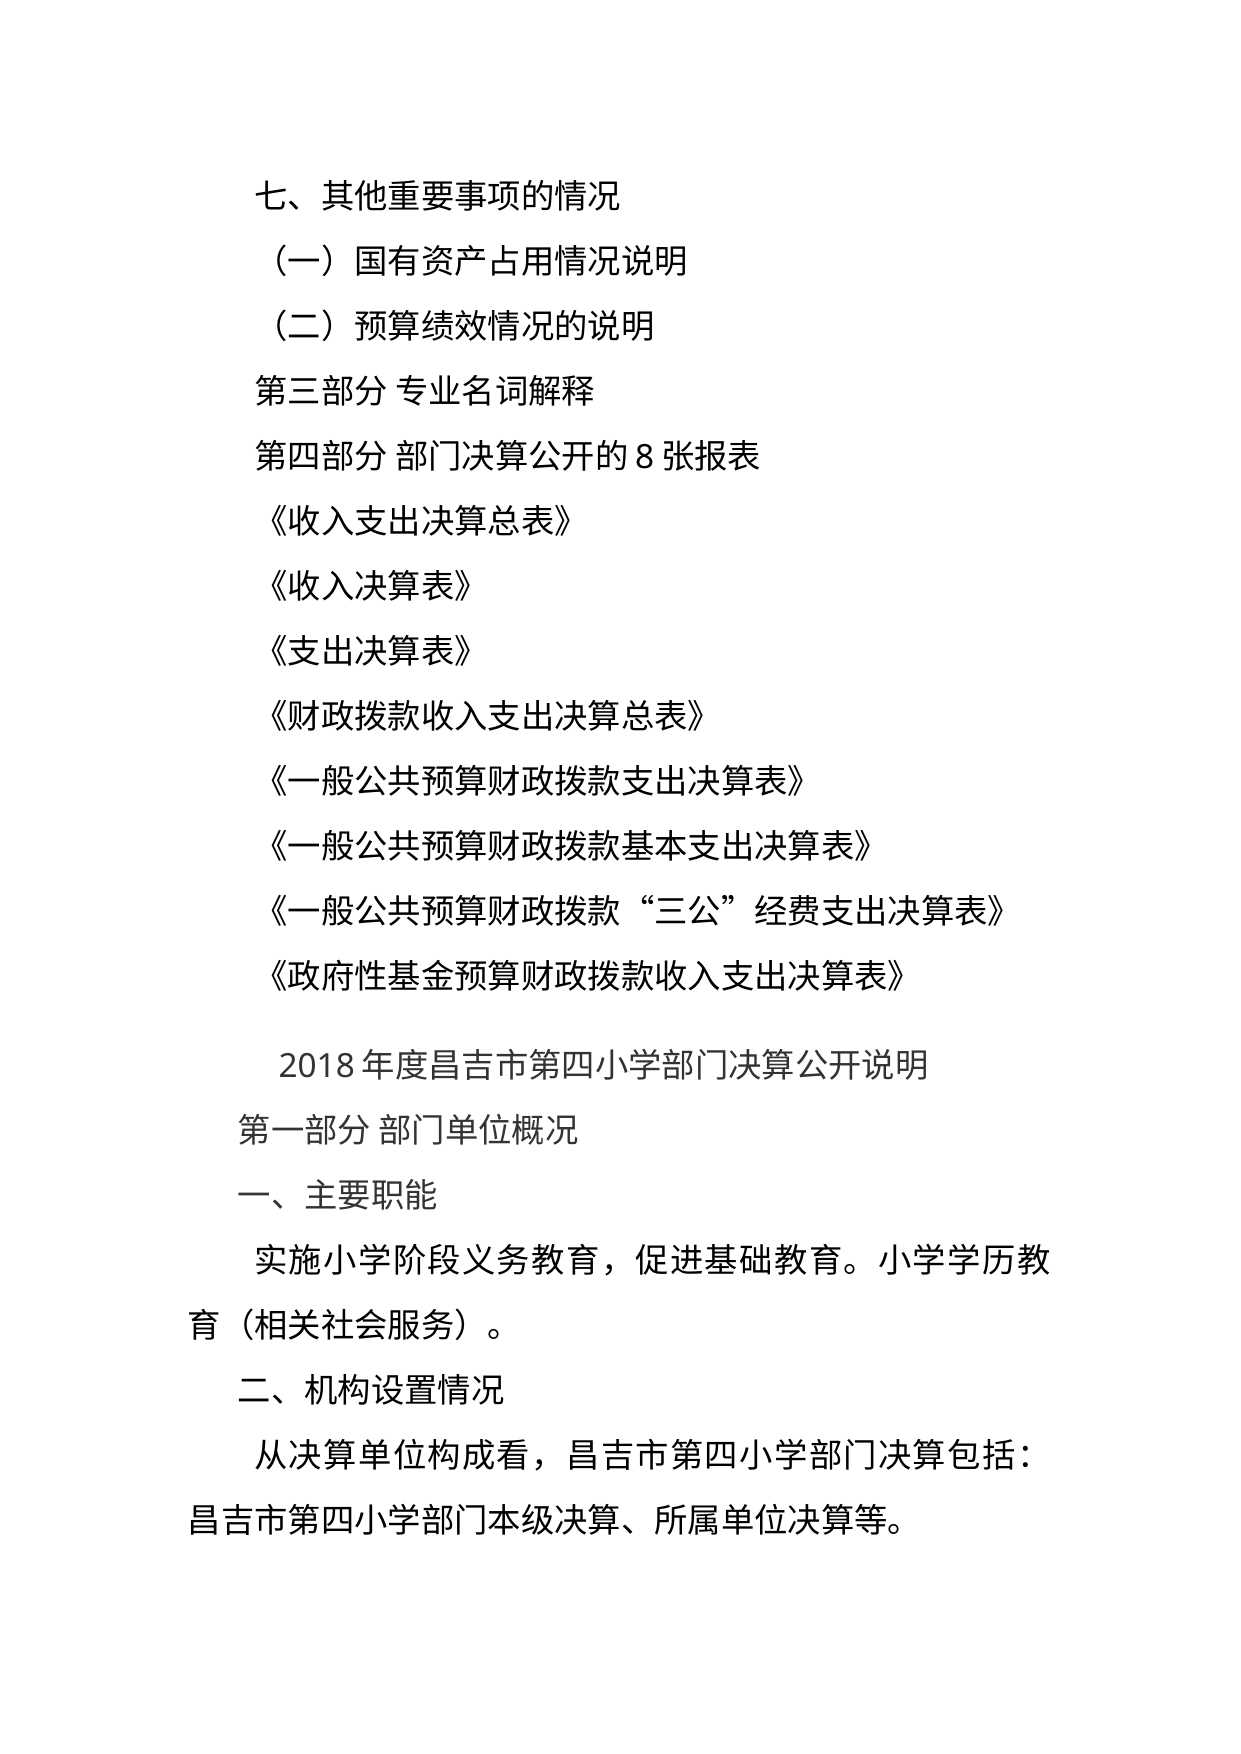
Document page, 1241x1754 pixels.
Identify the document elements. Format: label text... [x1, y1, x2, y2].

text 《收入决算表》 [187, 552, 1053, 617]
list 机构设置情况 [187, 1355, 1053, 1420]
text 《一般公共预算财政拨款支出决算表》 [187, 747, 1053, 812]
text 《收入支出决算总表》 [187, 487, 1053, 552]
text （二）预算绩效情况的说明 [187, 292, 1053, 357]
text 2018年度昌吉市第四小学部门决算公开说明 [187, 1030, 1053, 1095]
text （一）国有资产占用情况说明 [187, 227, 1053, 292]
text 《一般公共预算财政拨款基本支出决算表》 [187, 812, 1053, 877]
text 一、主要职能 [187, 1160, 1053, 1225]
text 第一部分 部门单位概况 [187, 1095, 1053, 1160]
text 《支出决算表》 [187, 617, 1053, 682]
text 《一般公共预算财政拨款“三公”经费支出决算表》 [187, 877, 1053, 942]
text 七、其他重要事项的情况 [187, 162, 1053, 227]
text 第四部分 部门决算公开的8张报表 [187, 422, 1053, 487]
text 从决算单位构成看，昌吉市第四小学部门决算包括：昌吉市第四小学部门本级决算、所属单位决算等。 [187, 1420, 1053, 1550]
text 《政府性基金预算财政拨款收入支出决算表》 [187, 942, 1053, 1007]
text 第三部分 专业名词解释 [187, 357, 1053, 422]
text 《财政拨款收入支出决算总表》 [187, 682, 1053, 747]
text 实施小学阶段义务教育，促进基础教育。小学学历教育（相关社会服务）。 [187, 1225, 1053, 1355]
